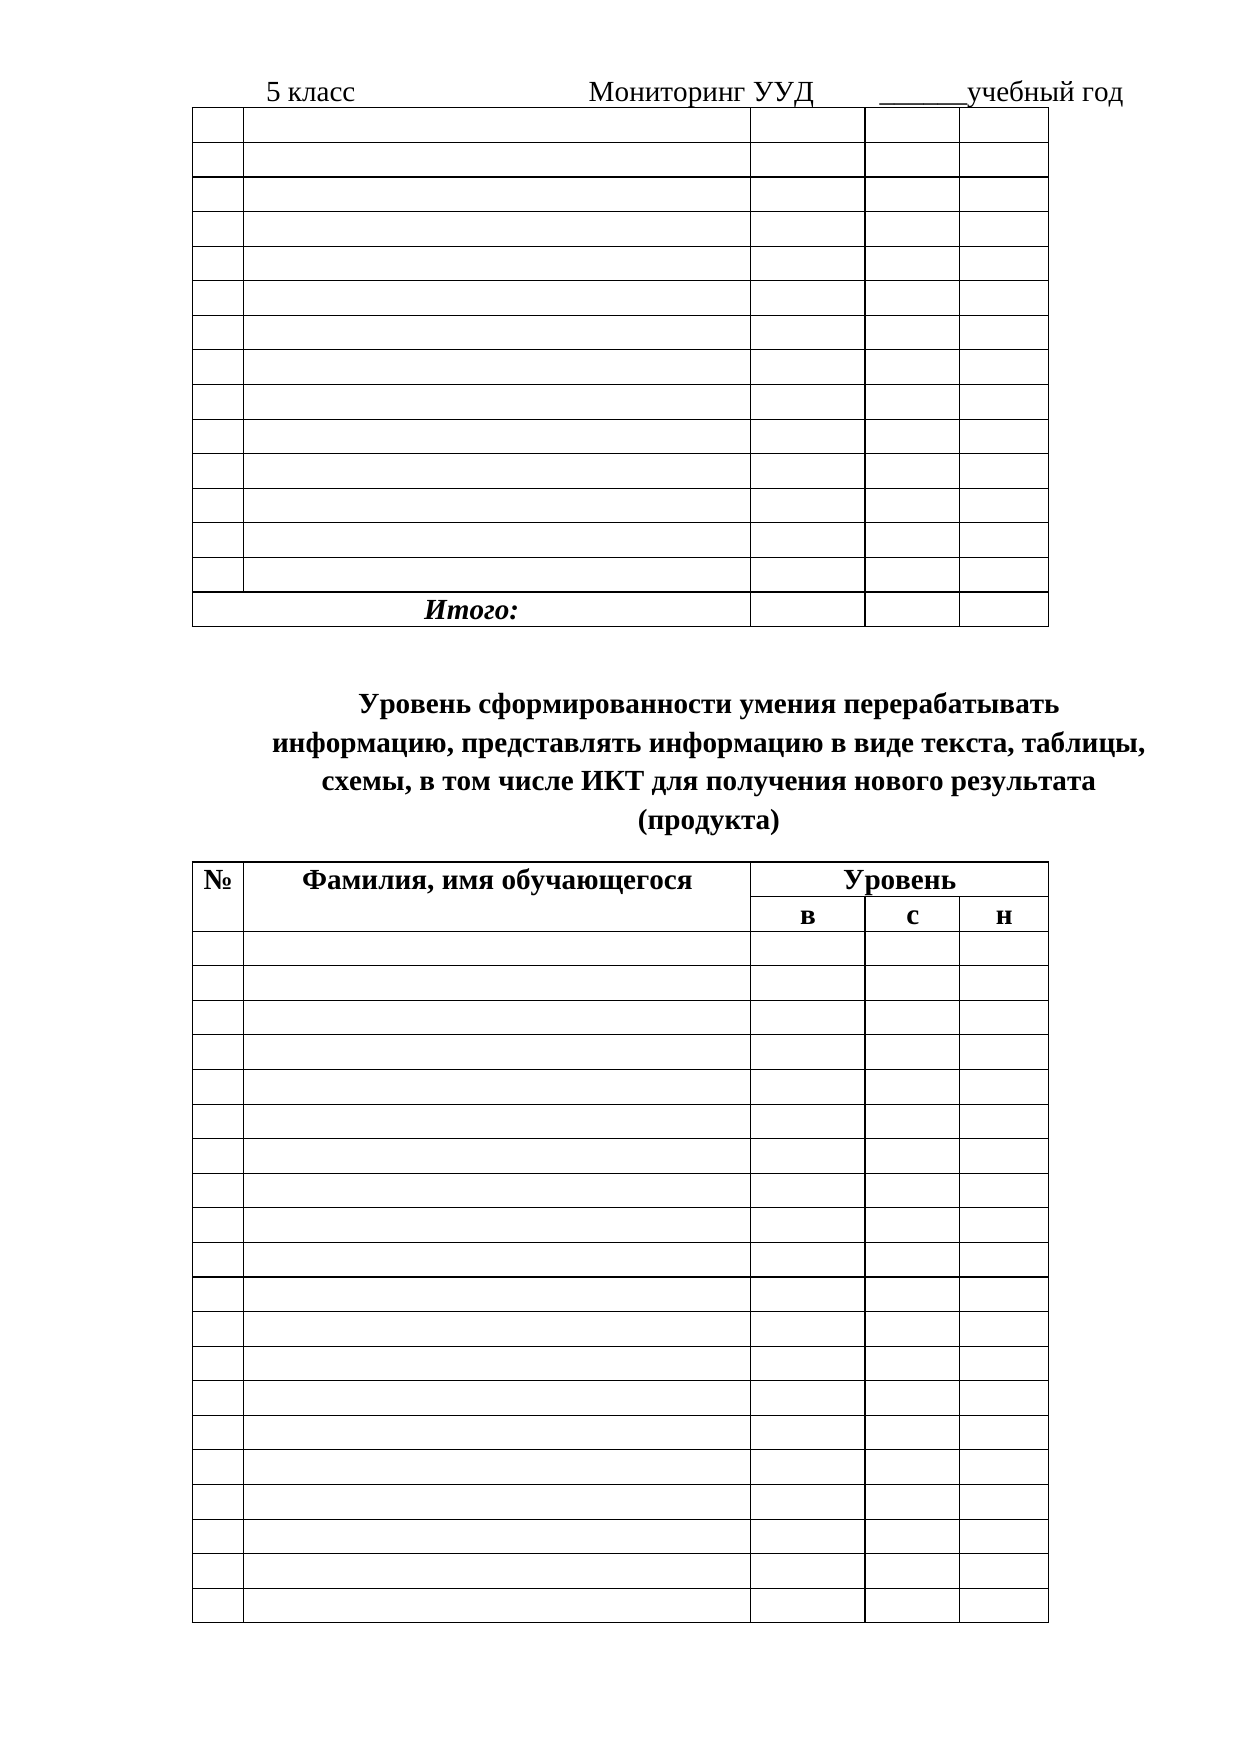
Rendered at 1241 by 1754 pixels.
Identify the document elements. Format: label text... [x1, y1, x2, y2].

table_cell [960, 1001, 1048, 1034]
table_cell [244, 1243, 750, 1276]
table_cell [244, 489, 750, 522]
table_cell [960, 350, 1048, 384]
table_cell [866, 1139, 959, 1173]
table_cell [244, 1554, 750, 1588]
table_cell [866, 1035, 959, 1069]
table_cell [193, 1381, 243, 1415]
table_cell [866, 1174, 959, 1207]
table_header Фамилия, имя обучающегося [244, 863, 750, 931]
table_header Уровень [751, 863, 1048, 896]
table_cell [193, 178, 243, 211]
table_cell [193, 1035, 243, 1069]
table_cell [866, 1312, 959, 1346]
table_cell [193, 558, 243, 591]
table_cell [960, 385, 1048, 418]
table_cell [960, 558, 1048, 591]
table_cell [244, 1347, 750, 1380]
table_cell [866, 420, 959, 453]
table_cell [866, 1208, 959, 1242]
table_cell [244, 316, 750, 349]
table_cell [193, 1139, 243, 1173]
table_cell [960, 316, 1048, 349]
table_cell [751, 178, 864, 211]
table_cell [866, 966, 959, 1000]
table_cell [751, 316, 864, 349]
table_cell [960, 489, 1048, 522]
table_cell [960, 523, 1048, 557]
table_cell [866, 489, 959, 522]
table_cell [751, 247, 864, 280]
table_cell [751, 1485, 864, 1518]
table_cell [960, 1070, 1048, 1103]
table_cell [193, 1520, 243, 1553]
table_cell [960, 1278, 1048, 1311]
table_cell [193, 1105, 243, 1138]
table_cell [193, 143, 243, 176]
table_cell [244, 1278, 750, 1311]
table_header № [193, 863, 243, 931]
table_cell [866, 385, 959, 418]
table_cell [244, 1001, 750, 1034]
table_cell с [866, 897, 959, 931]
table_cell [193, 1243, 243, 1276]
table_cell [751, 1243, 864, 1276]
table_cell Итого: [193, 593, 750, 626]
table_cell [751, 1416, 864, 1449]
table_cell [960, 1381, 1048, 1415]
table_cell [193, 247, 243, 280]
table_cell [193, 1208, 243, 1242]
table_cell [193, 350, 243, 384]
table_cell [866, 1001, 959, 1034]
table_cell [244, 247, 750, 280]
table_cell [960, 143, 1048, 176]
table_cell [960, 281, 1048, 315]
table_cell [866, 1589, 959, 1622]
table_cell [751, 420, 864, 453]
table_cell [866, 281, 959, 315]
table_cell [244, 143, 750, 176]
table_cell [751, 1001, 864, 1034]
table_cell [193, 489, 243, 522]
table_cell [866, 1554, 959, 1588]
table_cell [244, 1208, 750, 1242]
table_cell [193, 1347, 243, 1380]
table_cell [751, 1381, 864, 1415]
table_cell [866, 1105, 959, 1138]
table_cell [960, 1139, 1048, 1173]
table_cell в [751, 897, 864, 931]
table_cell [751, 1105, 864, 1138]
table_cell [866, 932, 959, 965]
table_cell [751, 1208, 864, 1242]
table_cell [193, 1554, 243, 1588]
table_cell [193, 1485, 243, 1518]
table_cell [193, 1070, 243, 1103]
table_cell [866, 1243, 959, 1276]
table_cell [244, 1416, 750, 1449]
table_cell [960, 454, 1048, 488]
table_cell [193, 966, 243, 1000]
table_cell [244, 1520, 750, 1553]
table_cell [866, 350, 959, 384]
table_cell [866, 1520, 959, 1553]
table_cell [244, 420, 750, 453]
table_cell [866, 558, 959, 591]
table_cell [960, 932, 1048, 965]
table_cell [244, 454, 750, 488]
table_cell [960, 1554, 1048, 1588]
table_cell [244, 385, 750, 418]
table_cell [244, 1105, 750, 1138]
table_cell [866, 108, 959, 142]
table_cell [193, 108, 243, 142]
table_cell [751, 966, 864, 1000]
table_cell [866, 1070, 959, 1103]
table_cell [193, 1174, 243, 1207]
table_cell [751, 489, 864, 522]
table_cell [244, 932, 750, 965]
table_cell [244, 558, 750, 591]
table_cell [244, 1450, 750, 1484]
table_cell [751, 350, 864, 384]
table_cell [193, 1450, 243, 1484]
table_cell [866, 143, 959, 176]
table_cell [866, 212, 959, 246]
table_cell [960, 178, 1048, 211]
table_cell [751, 1312, 864, 1346]
table_cell [193, 385, 243, 418]
table_cell [244, 1035, 750, 1069]
table_cell [751, 1520, 864, 1553]
table_cell н [960, 897, 1048, 931]
table_cell [244, 281, 750, 315]
table_cell [244, 1485, 750, 1518]
table_cell [244, 1381, 750, 1415]
table_cell [244, 1139, 750, 1173]
table_cell [193, 316, 243, 349]
table_cell [244, 108, 750, 142]
table_cell [244, 1312, 750, 1346]
table_cell [866, 1278, 959, 1311]
table_cell [751, 523, 864, 557]
table_cell [244, 350, 750, 384]
table_cell [960, 1520, 1048, 1553]
table_cell [866, 454, 959, 488]
table_cell [751, 1035, 864, 1069]
table_cell [193, 523, 243, 557]
table_cell [193, 1278, 243, 1311]
table_cell [751, 143, 864, 176]
table_cell [960, 1450, 1048, 1484]
table_cell [751, 1554, 864, 1588]
table_cell [866, 523, 959, 557]
table_cell [866, 1381, 959, 1415]
table_cell [751, 1347, 864, 1380]
table_cell [193, 1416, 243, 1449]
table_cell [751, 932, 864, 965]
table_cell [751, 1070, 864, 1103]
table_cell [960, 1208, 1048, 1242]
table_cell [193, 932, 243, 965]
table_cell [193, 1312, 243, 1346]
table_cell [751, 1589, 864, 1622]
table_cell [960, 420, 1048, 453]
table_cell [960, 1312, 1048, 1346]
table_cell [193, 1001, 243, 1034]
table_cell [960, 1105, 1048, 1138]
table_cell [960, 1589, 1048, 1622]
table_cell [866, 1416, 959, 1449]
table_cell [244, 523, 750, 557]
table_cell [244, 1589, 750, 1622]
table_cell [751, 385, 864, 418]
table_cell [960, 1243, 1048, 1276]
table_cell [244, 966, 750, 1000]
table_cell [751, 212, 864, 246]
table_cell [751, 1139, 864, 1173]
table_cell [960, 1485, 1048, 1518]
table_cell [866, 178, 959, 211]
table_cell [751, 558, 864, 591]
table_cell [244, 1174, 750, 1207]
table_cell [866, 1450, 959, 1484]
table_cell [960, 1035, 1048, 1069]
table_cell [960, 966, 1048, 1000]
table_cell [960, 1416, 1048, 1449]
table_cell [960, 108, 1048, 142]
text Уровень сформированности умения перерабатывать информацию, представлять информацию в виде текста, таблицы, схемы, в том числе ИКТ для получения нового результата (продукта) [266, 686, 1152, 836]
table_cell [193, 454, 243, 488]
table_cell [866, 1485, 959, 1518]
table_cell [751, 281, 864, 315]
table_cell [960, 212, 1048, 246]
table_cell [751, 1450, 864, 1484]
table_cell [751, 1278, 864, 1311]
table_cell [193, 212, 243, 246]
table_cell [751, 454, 864, 488]
table_cell [193, 420, 243, 453]
table_cell [244, 178, 750, 211]
table_cell [866, 247, 959, 280]
table_cell [244, 1070, 750, 1103]
table_cell [751, 593, 864, 626]
table_cell [866, 1347, 959, 1380]
table_cell [866, 316, 959, 349]
table_cell [751, 1174, 864, 1207]
table_cell [751, 108, 864, 142]
table_cell [960, 247, 1048, 280]
table_cell [960, 1174, 1048, 1207]
table_cell [193, 1589, 243, 1622]
table_cell [960, 593, 1048, 626]
table_cell [244, 212, 750, 246]
table_cell [193, 281, 243, 315]
table_cell [866, 593, 959, 626]
table_cell [960, 1347, 1048, 1380]
